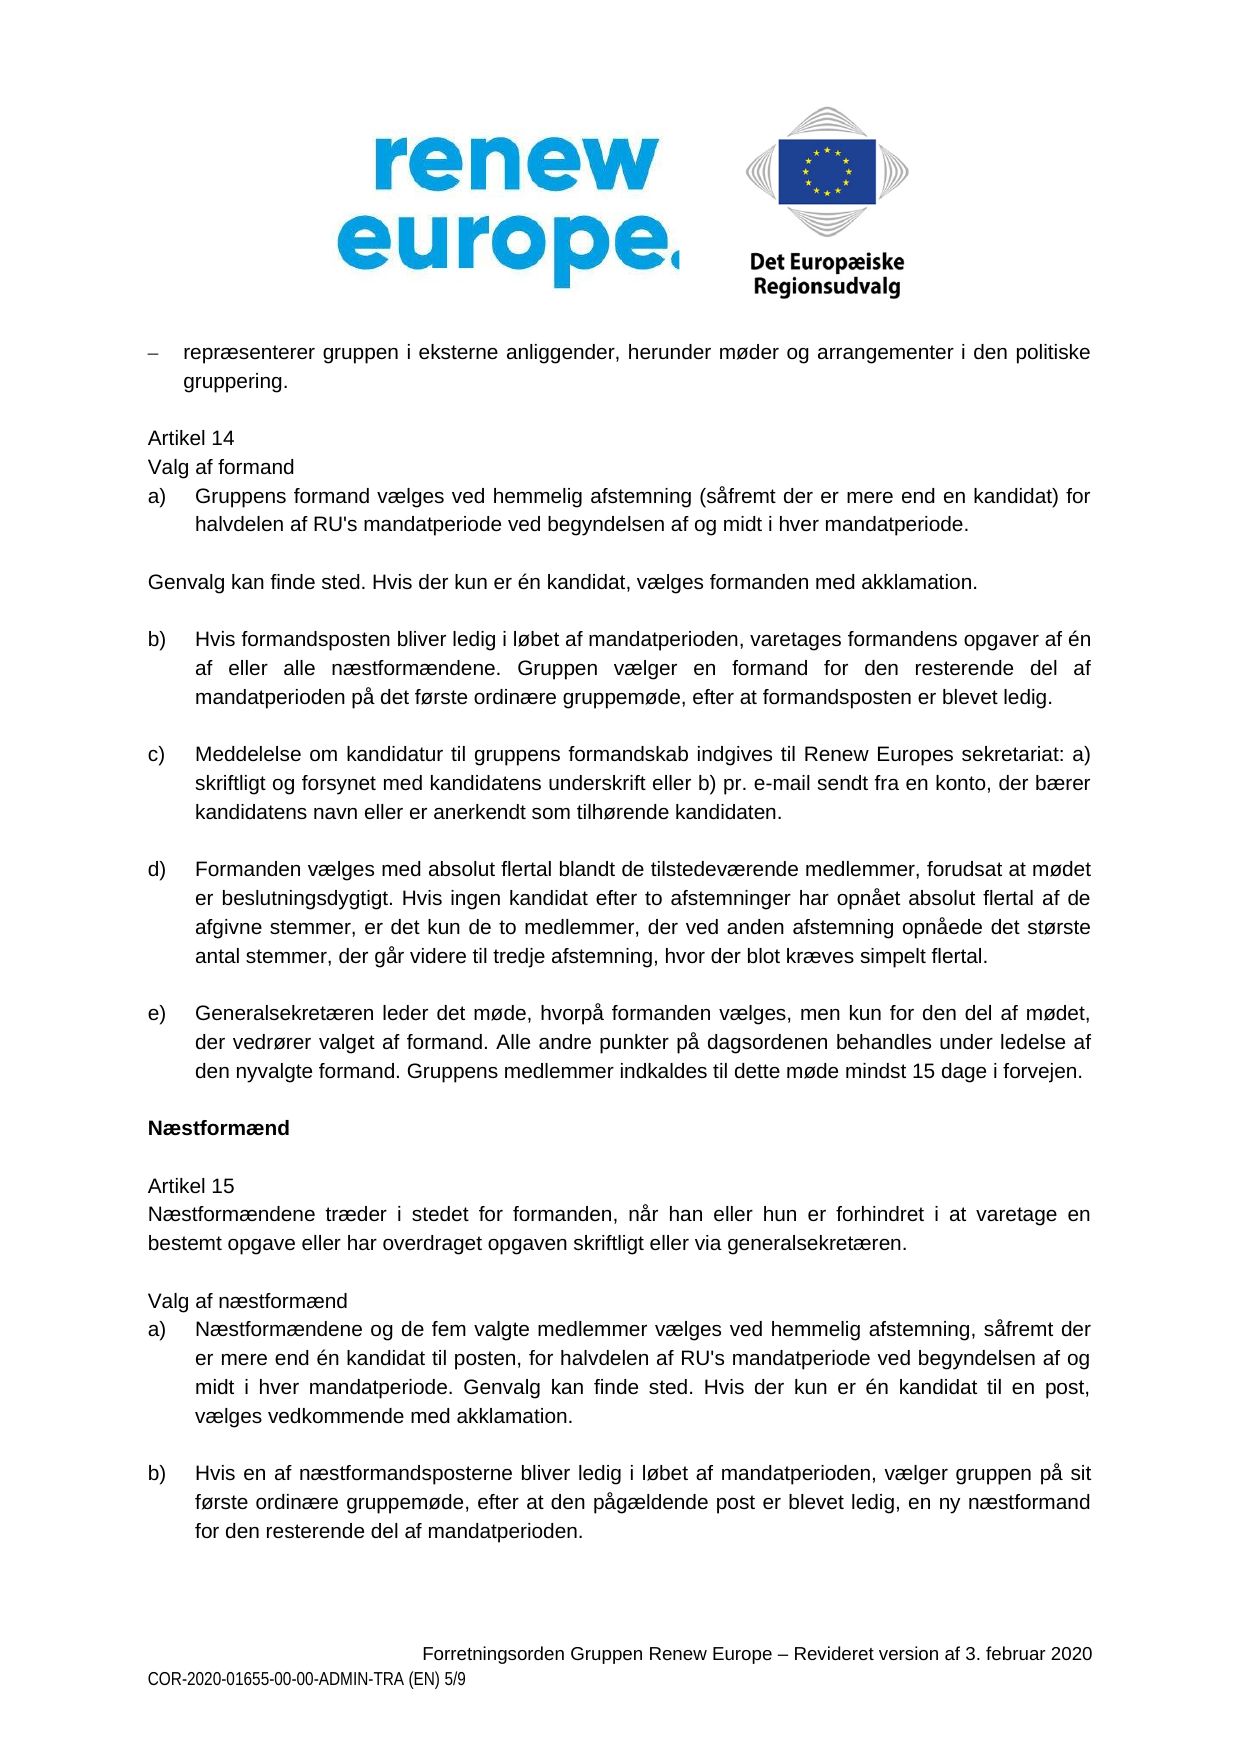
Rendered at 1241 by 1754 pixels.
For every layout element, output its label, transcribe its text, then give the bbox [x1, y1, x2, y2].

list repræsenterer gruppen i eksterne anliggender, herunder møder og arrangementer i den politiske gruppering. [148, 339, 1092, 392]
text Genvalg kan finde sted. Hvis der kun er én kandidat, vælges formanden med akklamation. [148, 570, 1092, 594]
text Artikel 15 [148, 1173, 1092, 1197]
list Formanden vælges med absolut flertal blandt de tilstedeværende medlemmer, forudsat at mødet er beslutningsdygtigt. Hvis ingen kandidat efter to afstemninger har opnået absolut flertal af de afgivne stemmer, er det kun de to medlemmer, der ved anden afstemning opnåede det største antal stemmer, der går videre til tredje afstemning, hvor der blot kræves simpelt flertal. [148, 857, 1092, 967]
list Meddelelse om kandidatur til gruppens formandskab indgives til Renew Europes sekretariat: a) skriftligt og forsynet med kandidatens underskrift eller b) pr. e-mail sendt fra en konto, der bærer kandidatens navn eller er anerkendt som tilhørende kandidaten. [148, 742, 1092, 824]
list Hvis en af næstformandsposterne bliver ledig i løbet af mandatperioden, vælger gruppen på sit første ordinære gruppemøde, efter at den pågældende post er blevet ledig, en ny næstformand for den resterende del af mandatperioden. [148, 1461, 1092, 1542]
text Næstformændene træder i stedet for formanden, når han eller hun er forhindret i at varetage en bestemt opgave eller har overdraget opgaven skriftligt eller via generalsekretæren. [148, 1202, 1092, 1255]
list Hvis formandsposten bliver ledig i løbet af mandatperioden, varetages formandens opgaver af én af eller alle næstformændene. Gruppen vælger en formand for den resterende del af mandatperioden på det første ordinære gruppemøde, efter at formandsposten er blevet ledig. [148, 627, 1092, 709]
list Gruppens formand vælges ved hemmelig afstemning (såfremt der er mere end en kandidat) for halvdelen af RU's mandatperiode ved begyndelsen af og midt i hver mandatperiode. [148, 483, 1092, 536]
list Generalsekretæren leder det møde, hvorpå formanden vælges, men kun for den del af mødet, der vedrører valget af formand. Alle andre punkter på dagsordenen behandles under ledelse af den nyvalgte formand. Gruppens medlemmer indkaldes til dette møde mindst 15 dage i forvejen. [148, 1001, 1092, 1082]
list Næstformændene og de fem valgte medlemmer vælges ved hemmelig afstemning, såfremt der er mere end én kandidat til posten, for halvdelen af RU's mandatperiode ved begyndelsen af og midt i hver mandatperiode. Genvalg kan finde sted. Hvis der kun er én kandidat til en post, vælges vedkommende med akklamation. [148, 1317, 1092, 1427]
subtitle Næstformænd [148, 1116, 1092, 1140]
text Artikel 14 [148, 426, 1092, 450]
text Valg af næstformænd [148, 1288, 1092, 1312]
text Valg af formand [148, 455, 1092, 479]
picture [330, 75, 975, 331]
